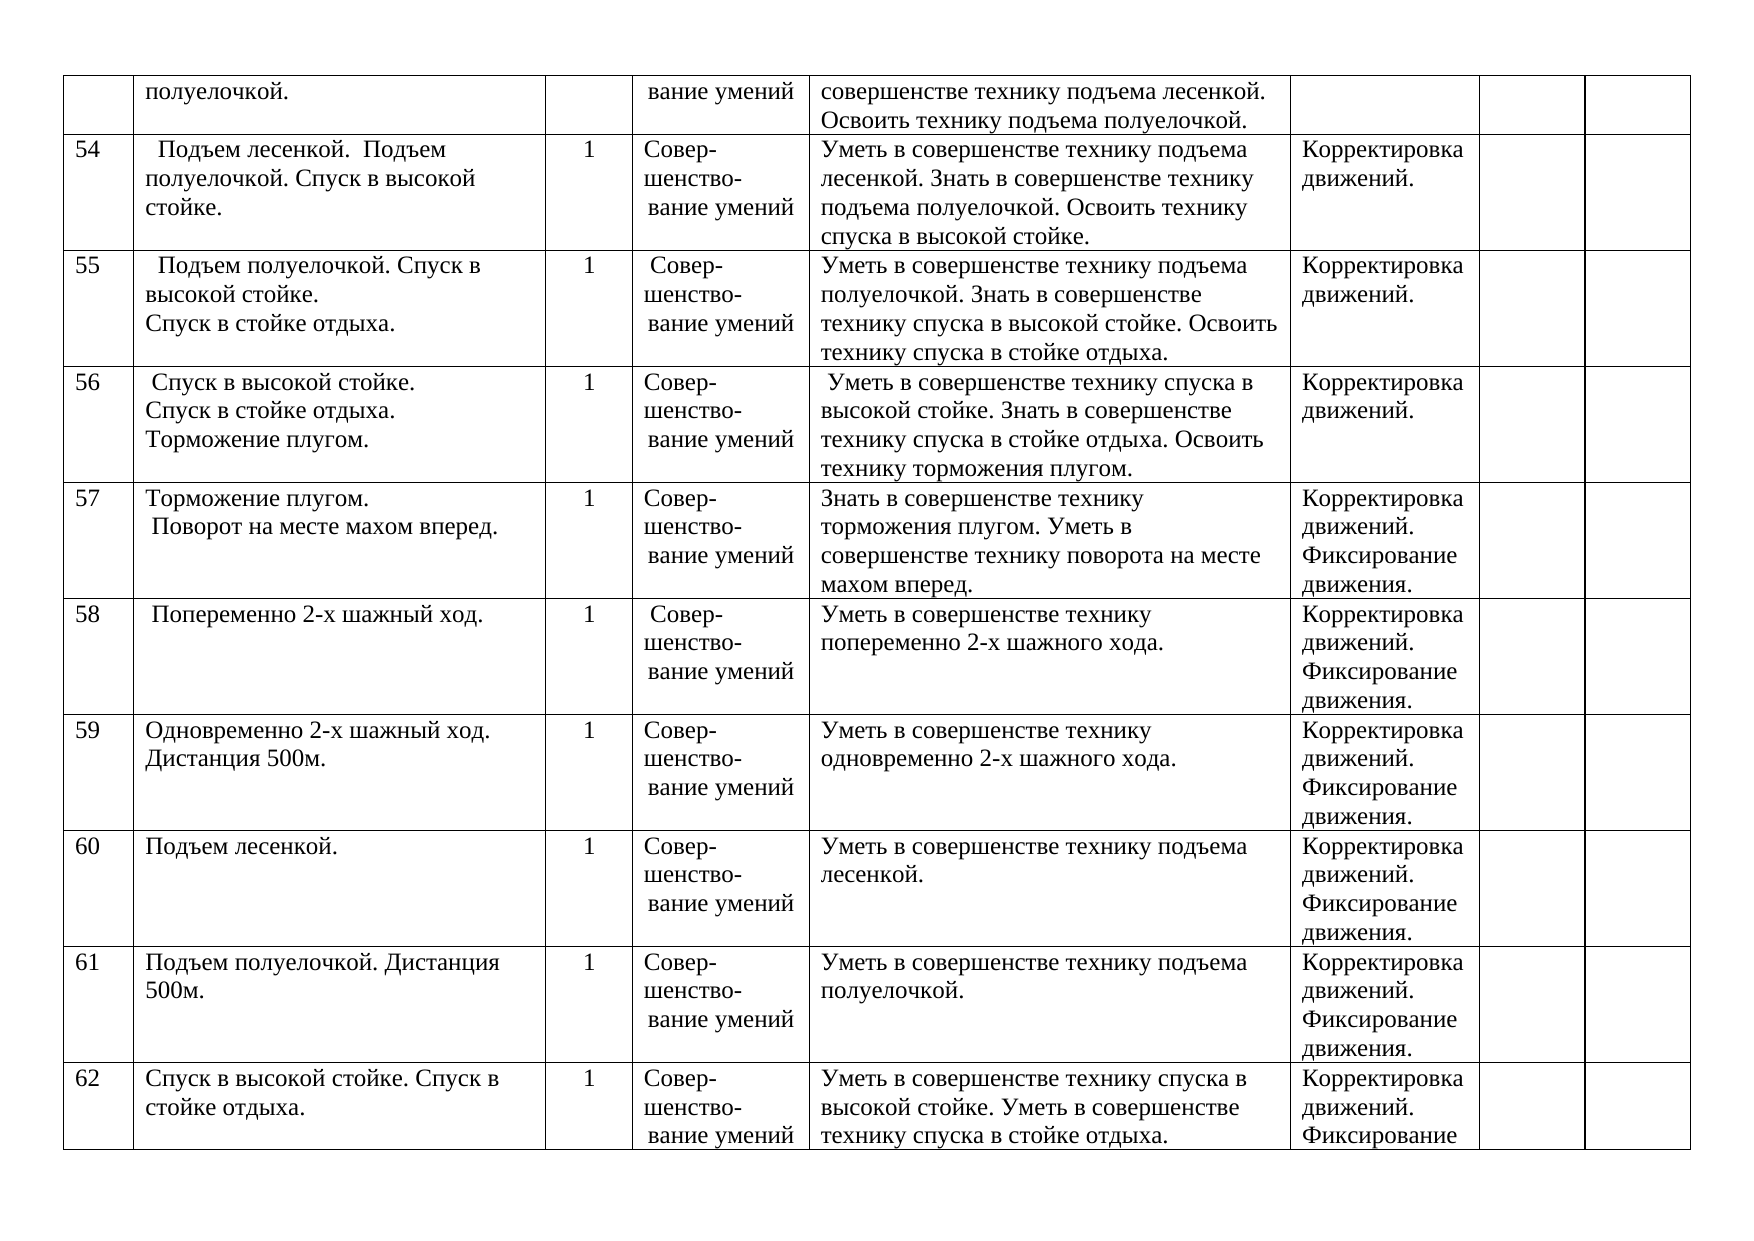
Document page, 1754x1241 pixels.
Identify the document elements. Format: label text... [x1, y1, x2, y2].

table_cell Совер-шенство- вание умений [633, 251, 809, 366]
table_cell [1586, 135, 1690, 249]
table_cell Знать в совершенстве технику торможения плугом. Уметь в совершенстве технику поворота на месте махом вперед. [810, 483, 1290, 598]
table_cell 54 [64, 135, 133, 249]
table_cell [1480, 251, 1584, 366]
table_cell Уметь в совершенстве технику подъема лесенкой. Знать в совершенстве технику подъема полуелочкой. Освоить технику спуска в высокой стойке. [810, 135, 1290, 249]
table_cell Совер-шенство- вание умений [633, 715, 809, 830]
table_cell Уметь в совершенстве технику одновременно 2-х шажного хода. [810, 715, 1290, 830]
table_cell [1291, 1063, 1479, 1149]
table_cell Корректировка движений. Фиксирование движения. [1291, 483, 1479, 598]
table_cell Уметь в совершенстве технику подъема полуелочкой. Знать в совершенстве технику спуска в высокой стойке. Освоить технику спуска в стойке отдыха. [810, 251, 1290, 366]
table_cell 56 [64, 367, 133, 482]
table_cell 1 [546, 367, 632, 482]
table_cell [810, 76, 1290, 133]
table_cell 57 [64, 483, 133, 598]
table_cell 1 [546, 599, 632, 714]
table_cell Совер-шенство- вание умений [633, 135, 809, 249]
table_cell Совер-шенство- вание умений [633, 831, 809, 946]
table_cell [1480, 483, 1584, 598]
table_cell [1586, 483, 1690, 598]
table_cell Совер-шенство- вание умений [633, 947, 809, 1062]
table_cell [1480, 831, 1584, 946]
table_cell [1480, 947, 1584, 1062]
table_cell [1586, 251, 1690, 366]
table_cell Уметь в совершенстве технику подъема полуелочкой. [810, 947, 1290, 1062]
table_cell [1586, 367, 1690, 482]
table_cell Корректировка движений. [1291, 367, 1479, 482]
table_cell 1 [546, 483, 632, 598]
table_cell Подъем полуелочкой. Дистанция 500м. [134, 947, 545, 1062]
table_cell 1 [546, 1063, 632, 1149]
table_cell Корректировка движений. [1291, 135, 1479, 249]
table_cell Одновременно 2-х шажный ход. Дистанция 500м. [134, 715, 545, 830]
table_cell [1480, 599, 1584, 714]
table_cell [1480, 715, 1584, 830]
table_cell 53 [64, 76, 133, 133]
table_cell [1480, 367, 1584, 482]
table_cell [1586, 947, 1690, 1062]
table_cell Подъем лесенкой. Подъем полуелочкой. Спуск в высокой стойке. [134, 135, 545, 249]
table_cell [1586, 76, 1690, 133]
table_cell 1 [546, 831, 632, 946]
table_cell Совер-шенство- вание умений [633, 599, 809, 714]
table_cell Корректировка движений. Фиксирование движения. [1291, 715, 1479, 830]
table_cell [633, 1063, 809, 1149]
table_cell 1 [546, 715, 632, 830]
table_cell Спуск в высокой стойке. Спуск в стойке отдыха. Торможение плугом. [134, 367, 545, 482]
table_cell Подъем полуелочкой. Спуск в высокой стойке. Спуск в стойке отдыха. [134, 251, 545, 366]
table_cell Совер-шенство- вание умений [633, 367, 809, 482]
table_cell 1 [546, 76, 632, 133]
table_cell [810, 1063, 1290, 1149]
table_cell 55 [64, 251, 133, 366]
table_cell 60 [64, 831, 133, 946]
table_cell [1291, 76, 1479, 133]
table_cell Уметь в совершенстве технику спуска в высокой стойке. Знать в совершенстве технику спуска в стойке отдыха. Освоить технику торможения плугом. [810, 367, 1290, 482]
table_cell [134, 1063, 545, 1149]
table_cell Подъем лесенкой. [134, 831, 545, 946]
table_cell 1 [546, 947, 632, 1062]
table_cell 1 [546, 251, 632, 366]
table_cell Уметь в совершенстве технику подъема лесенкой. [810, 831, 1290, 946]
table_cell [1480, 135, 1584, 249]
table_cell 59 [64, 715, 133, 830]
table_cell Корректировка движений. Фиксирование движения. [1291, 831, 1479, 946]
table_cell Корректировка движений. Фиксирование движения. [1291, 599, 1479, 714]
table_cell Корректировка движений. Фиксирование движения. [1291, 947, 1479, 1062]
table_cell 62 [64, 1063, 133, 1149]
table_cell [1586, 831, 1690, 946]
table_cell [633, 76, 809, 133]
table_cell 58 [64, 599, 133, 714]
table_cell Попеременно 2-х шажный ход. [134, 599, 545, 714]
table_cell [1586, 599, 1690, 714]
table_cell [1480, 76, 1584, 133]
table_cell Совер-шенство- вание умений [633, 483, 809, 598]
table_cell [134, 76, 545, 133]
table_cell [1586, 715, 1690, 830]
table_cell [1480, 1063, 1584, 1149]
table_cell Корректировка движений. [1291, 251, 1479, 366]
table_cell 61 [64, 947, 133, 1062]
table_cell 1 [546, 135, 632, 249]
table_cell Уметь в совершенстве технику попеременно 2-х шажного хода. [810, 599, 1290, 714]
table_cell [1586, 1063, 1690, 1149]
table_cell Торможение плугом. Поворот на месте махом вперед. [134, 483, 545, 598]
